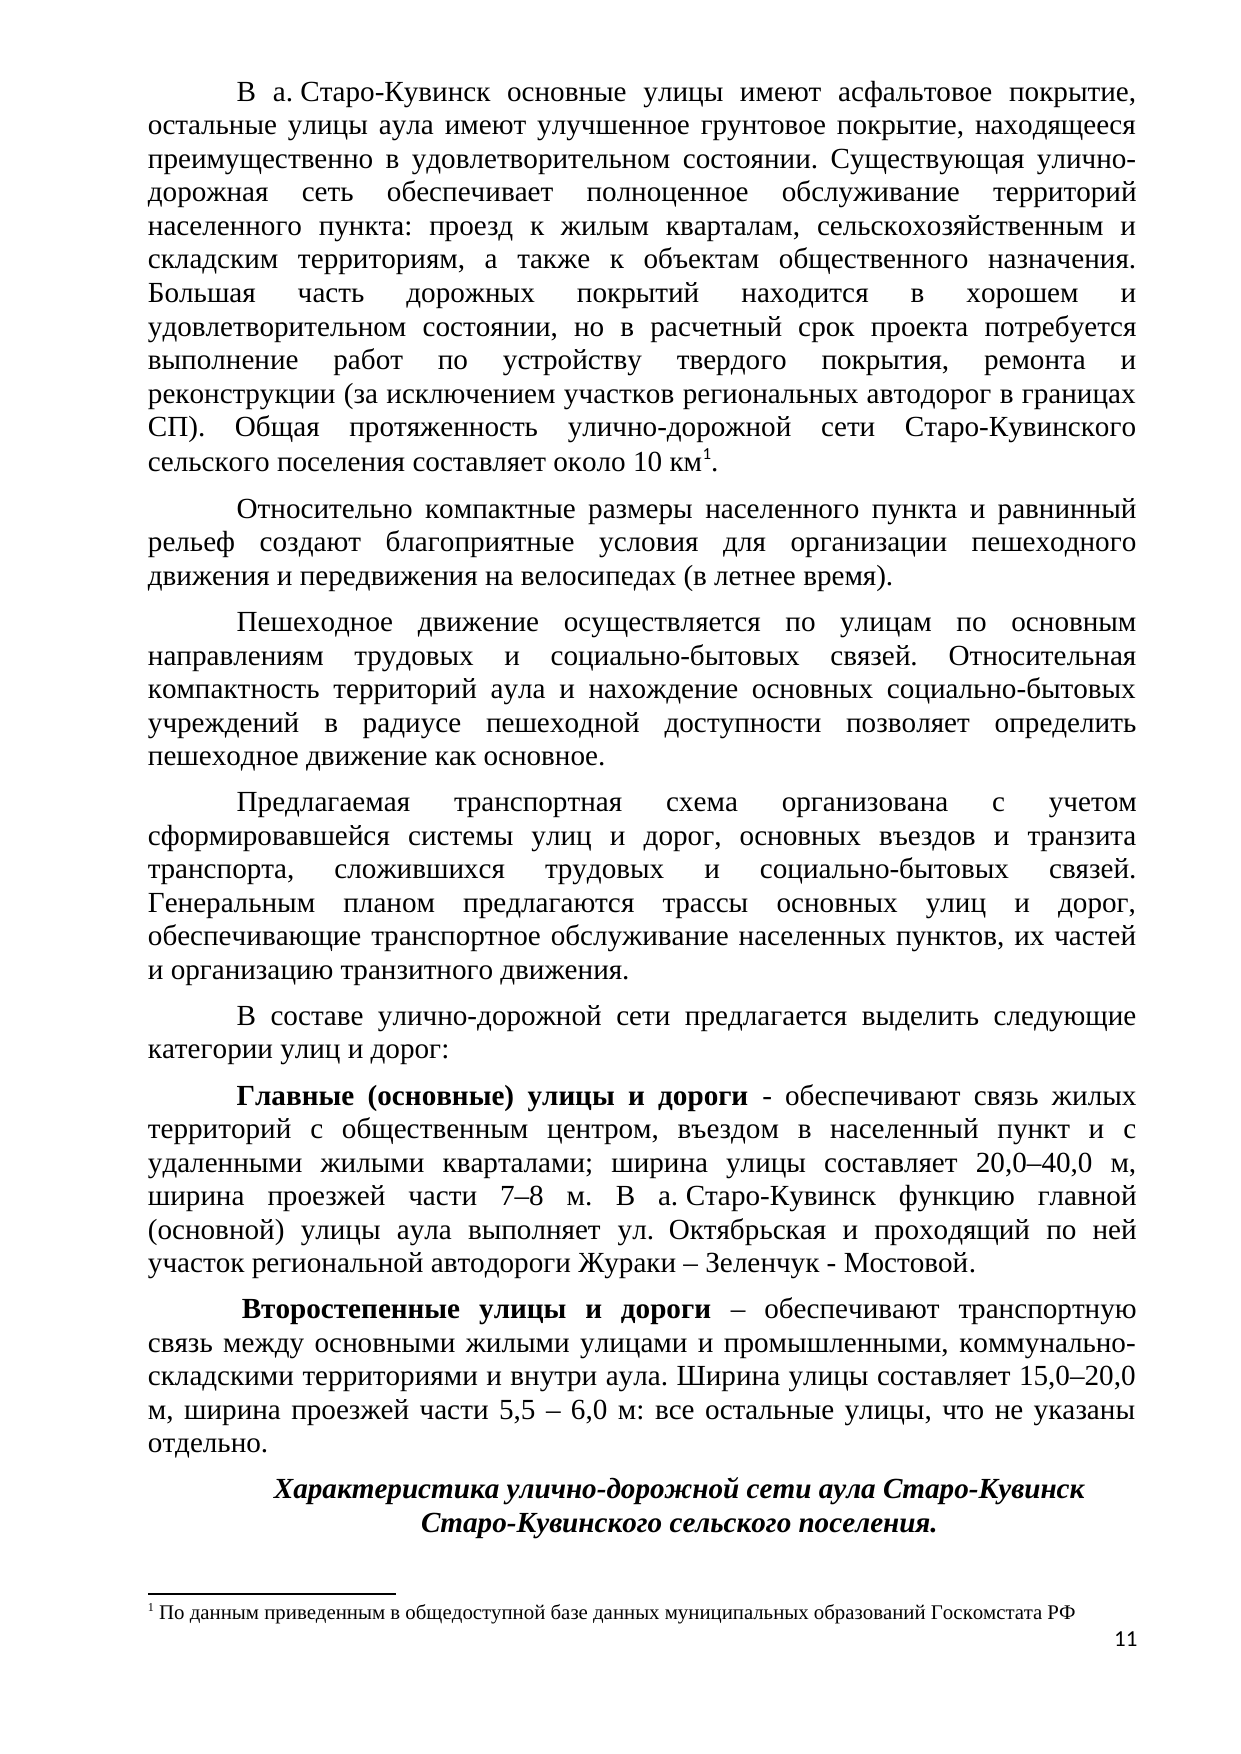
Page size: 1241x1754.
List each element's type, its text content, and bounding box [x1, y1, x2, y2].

text В составе улично-дорожной сети предлагается выделить следующие категории улиц и дорог: [148, 998, 1137, 1065]
text Предлагаемая транспортная схема организована с учетом сформировавшейся системы улиц и дорог, основных въездов и транзита транспорта, сложившихся трудовых и социально-бытовых связей. Генеральным планом предлагаются трассы основных улиц и дорог, обеспечивающие транспортное обслуживание населенных пунктов, их частей и организацию транзитного движения. [148, 784, 1137, 986]
text В а. Старо-Кувинск основные улицы имеют асфальтовое покрытие, остальные улицы аула имеют улучшенное грунтовое покрытие, находящееся преимущественно в удовлетворительном состоянии. Существующая улично-дорожная сеть обеспечивает полноценное обслуживание территорий населенного пункта: проезд к жилым кварталам, сельскохозяйственным и складским территориям, а также к объектам общественного назначения. Большая часть дорожных покрытий находится в хорошем и удовлетворительном состоянии, но в расчетный срок проекта потребуется выполнение работ по устройству твердого покрытия, ремонта и реконструкции (за исключением участков региональных автодорог в границах СП). Общая протяженность улично-дорожной сети Старо-Кувинского сельского поселения составляет около 10 км. [148, 74, 1137, 478]
text Характеристика улично-дорожной сети аула Старо-Кувинск [148, 1472, 1137, 1505]
text Относительно компактные размеры населенного пункта и равнинный рельеф создают благоприятные условия для организации пешеходного движения и передвижения на велосипедах (в летнее время). [148, 491, 1137, 592]
text Второстепенные улицы и дороги – обеспечивают транспортную связь между основными жилыми улицами и промышленными, коммунально-складскими территориями и внутри аула. Ширина улицы составляет 15,0–20,0 м, ширина проезжей части 5,5 – 6,0 м: все остальные улицы, что не указаны отдельно. [148, 1291, 1137, 1459]
text Главные (основные) улицы и дороги - обеспечивают связь жилых территорий с общественным центром, въездом в населенный пункт и с удаленными жилыми кварталами; ширина улицы составляет 20,0–40,0 м, ширина проезжей части 7–8 м. В а. Старо-Кувинск функцию главной (основной) улицы аула выполняет ул. Октябрьская и проходящий по ней участок региональной автодороги Жураки – Зеленчук - Мостовой. [148, 1078, 1137, 1279]
text Пешеходное движение осуществляется по улицам по основным направлениям трудовых и социально-бытовых связей. Относительная компактность территорий аула и нахождение основных социально-бытовых учреждений в радиусе пешеходной доступности позволяет определить пешеходное движение как основное. [148, 604, 1137, 772]
text Старо-Кувинского сельского поселения. [148, 1505, 1137, 1539]
